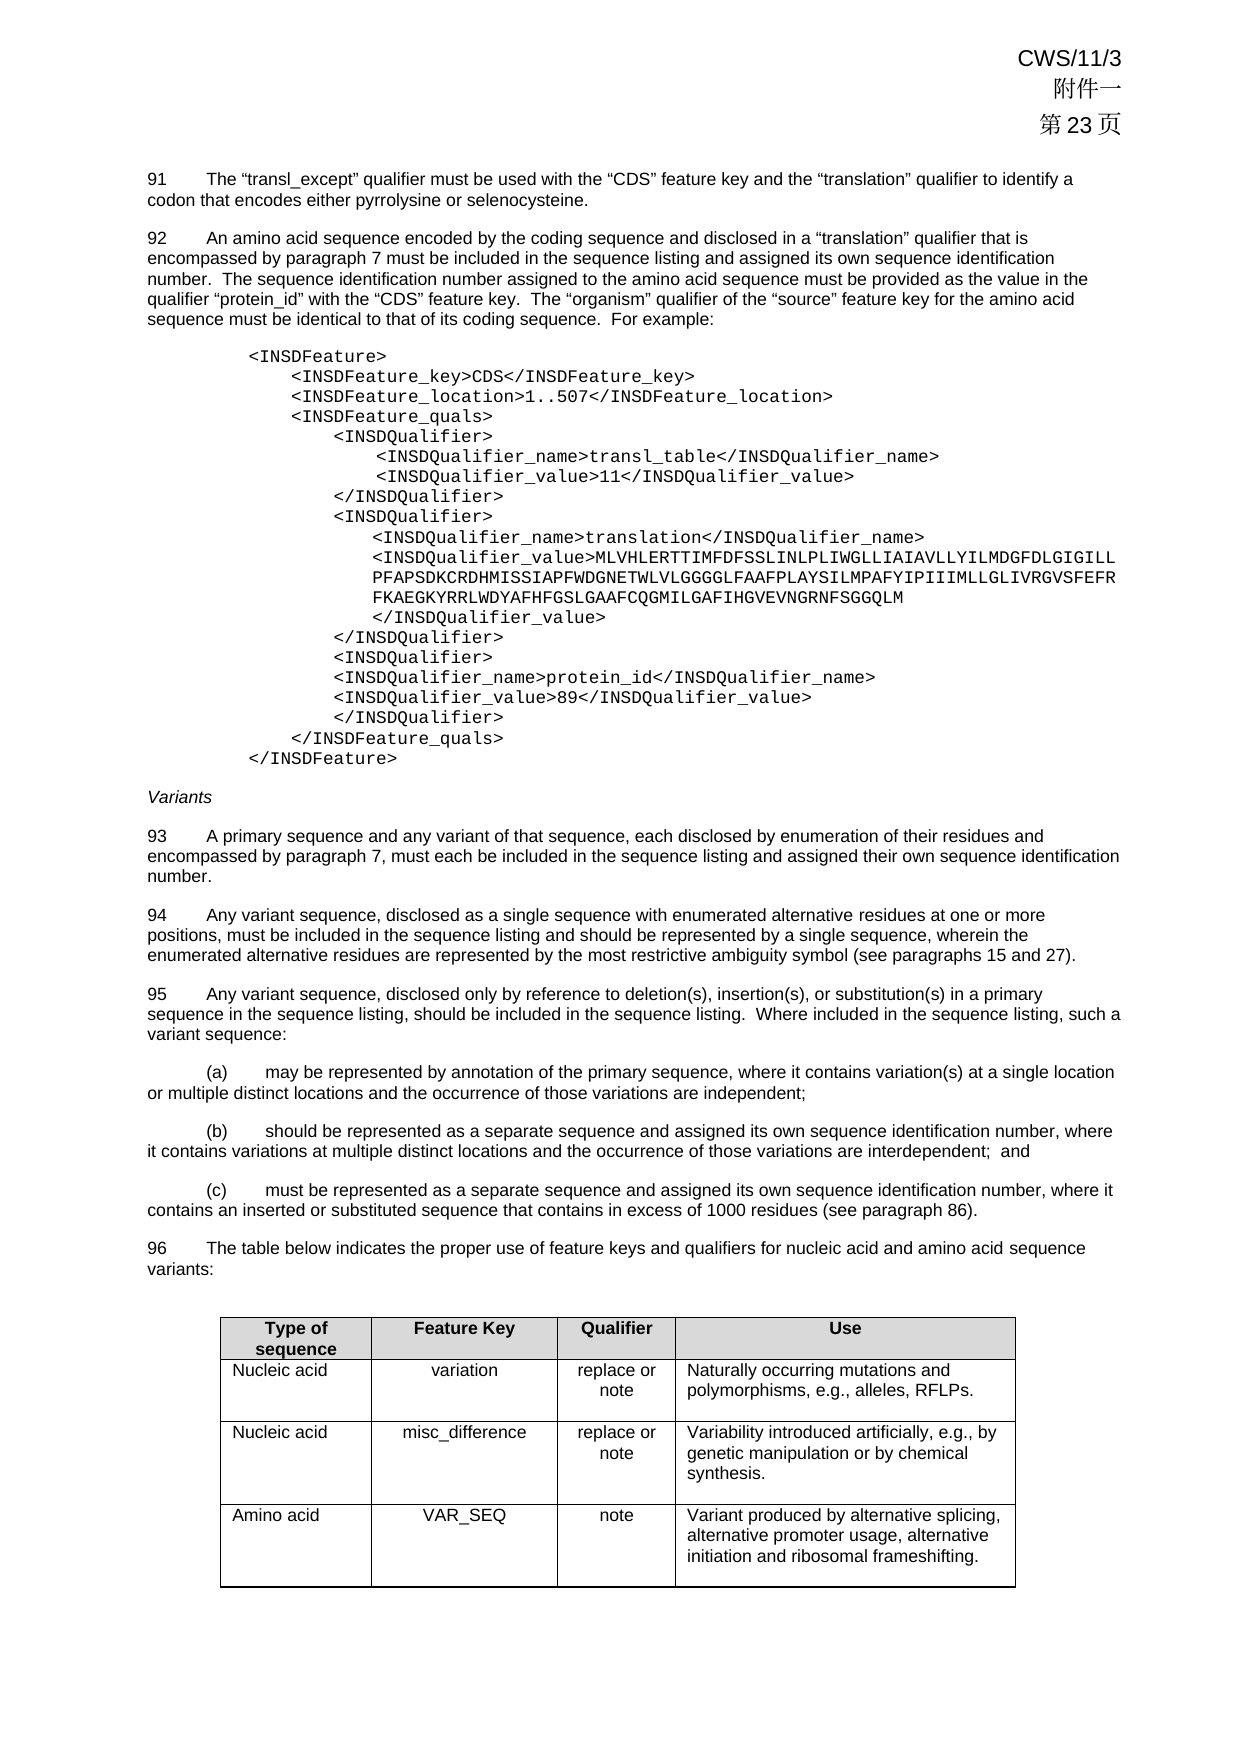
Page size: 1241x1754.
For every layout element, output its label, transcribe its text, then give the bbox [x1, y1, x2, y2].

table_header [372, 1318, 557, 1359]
list Any variant sequence, disclosed as a single sequence with enumerated alternative residues at one or more positions, must be included in the sequence listing and should be represented by a single sequence, wherein the enumerated alternative residues are represented by the most restrictive ambiguity symbol (see paragraphs 15 and 27). [147, 904, 1122, 966]
list Any variant sequence, disclosed only by reference to deletion(s), insertion(s), or substitution(s) in a primary sequence in the sequence listing, should be included in the sequence listing. Where included in the sequence listing, such a variant sequence: [147, 983, 1122, 1044]
text <INSDQualifier_name>translation</INSDQualifier_name> <INSDQualifier_value>MLVHLERTTIMFDFSSLINLPLIWGLLIAIAVLLYILMDGFDLGIGILLPFAPSDKCRDHMISSIAPFWDGNETWLVLGGGGLFAAFPLAYSILMPAFYIPIIIMLLGLIVRGVSFEFRFKAEGKYRRLWDYAFHFGSLGAAFCQGMILGAFIHGVEVNGRNFSGGQLM [372, 528, 1122, 609]
text <INSDFeature_location>1..507</INSDFeature_location> [206, 387, 1122, 408]
text </INSDQualifier_value> [372, 609, 1122, 629]
list The table below indicates the proper use of feature keys and qualifiers for nucleic acid and amino acid sequence variants: [147, 1238, 1122, 1279]
list The “transl_except” qualifier must be used with the “CDS” feature key and the “translation” qualifier to identify a codon that encodes either pyrrolysine or selenocysteine. [147, 169, 1122, 210]
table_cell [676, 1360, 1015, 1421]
text <INSDQualifier> [206, 508, 1122, 528]
text </INSDQualifier> [206, 709, 1122, 729]
text </INSDQualifier> [206, 629, 1122, 649]
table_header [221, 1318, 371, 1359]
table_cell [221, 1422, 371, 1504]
list may be represented by annotation of the primary sequence, where it contains variation(s) at a single location or multiple distinct locations and the occurrence of those variations are independent; [147, 1062, 1122, 1103]
text <INSDQualifier_name>protein_id</INSDQualifier_name> [206, 669, 1122, 689]
text <INSDQualifier> [206, 649, 1122, 669]
text <INSDQualifier_name>transl_table</INSDQualifier_name> [206, 448, 1122, 468]
subtitle Variants [147, 787, 1122, 808]
text </INSDFeature_quals> [206, 729, 1122, 749]
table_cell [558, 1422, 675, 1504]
text <INSDFeature_key>CDS</INSDFeature_key> [206, 367, 1122, 387]
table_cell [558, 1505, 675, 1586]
list An amino acid sequence encoded by the coding sequence and disclosed in a “translation” qualifier that is encompassed by paragraph 7 must be included in the sequence listing and assigned its own sequence identification number. The sequence identification number assigned to the amino acid sequence must be provided as the value in the qualifier “protein_id” with the “CDS” feature key. The “organism” qualifier of the “source” feature key for the amino acid sequence must be identical to that of its coding sequence. For example: [147, 227, 1122, 329]
text <INSDFeature> [206, 347, 1122, 367]
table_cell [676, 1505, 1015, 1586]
text <INSDFeature_quals> [206, 408, 1122, 428]
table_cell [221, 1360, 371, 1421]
list A primary sequence and any variant of that sequence, each disclosed by enumeration of their residues and encompassed by paragraph 7, must each be included in the sequence listing and assigned their own sequence identification number. [147, 825, 1122, 887]
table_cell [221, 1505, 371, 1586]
text <INSDQualifier> [206, 428, 1122, 448]
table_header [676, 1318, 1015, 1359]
text </INSDFeature> [206, 749, 1122, 769]
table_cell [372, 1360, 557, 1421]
text <INSDQualifier_value>89</INSDQualifier_value> [206, 689, 1122, 709]
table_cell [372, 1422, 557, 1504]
list must be represented as a separate sequence and assigned its own sequence identification number, where it contains an inserted or substituted sequence that contains in excess of 1000 residues (see paragraph 86). [147, 1179, 1122, 1220]
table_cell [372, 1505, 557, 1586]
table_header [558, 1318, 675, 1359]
text <INSDQualifier_value>11</INSDQualifier_value> [206, 468, 1122, 488]
text </INSDQualifier> [206, 488, 1122, 508]
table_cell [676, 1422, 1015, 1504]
list should be represented as a separate sequence and assigned its own sequence identification number, where it contains variations at multiple distinct locations and the occurrence of those variations are interdependent; and [147, 1121, 1122, 1162]
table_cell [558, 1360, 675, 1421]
